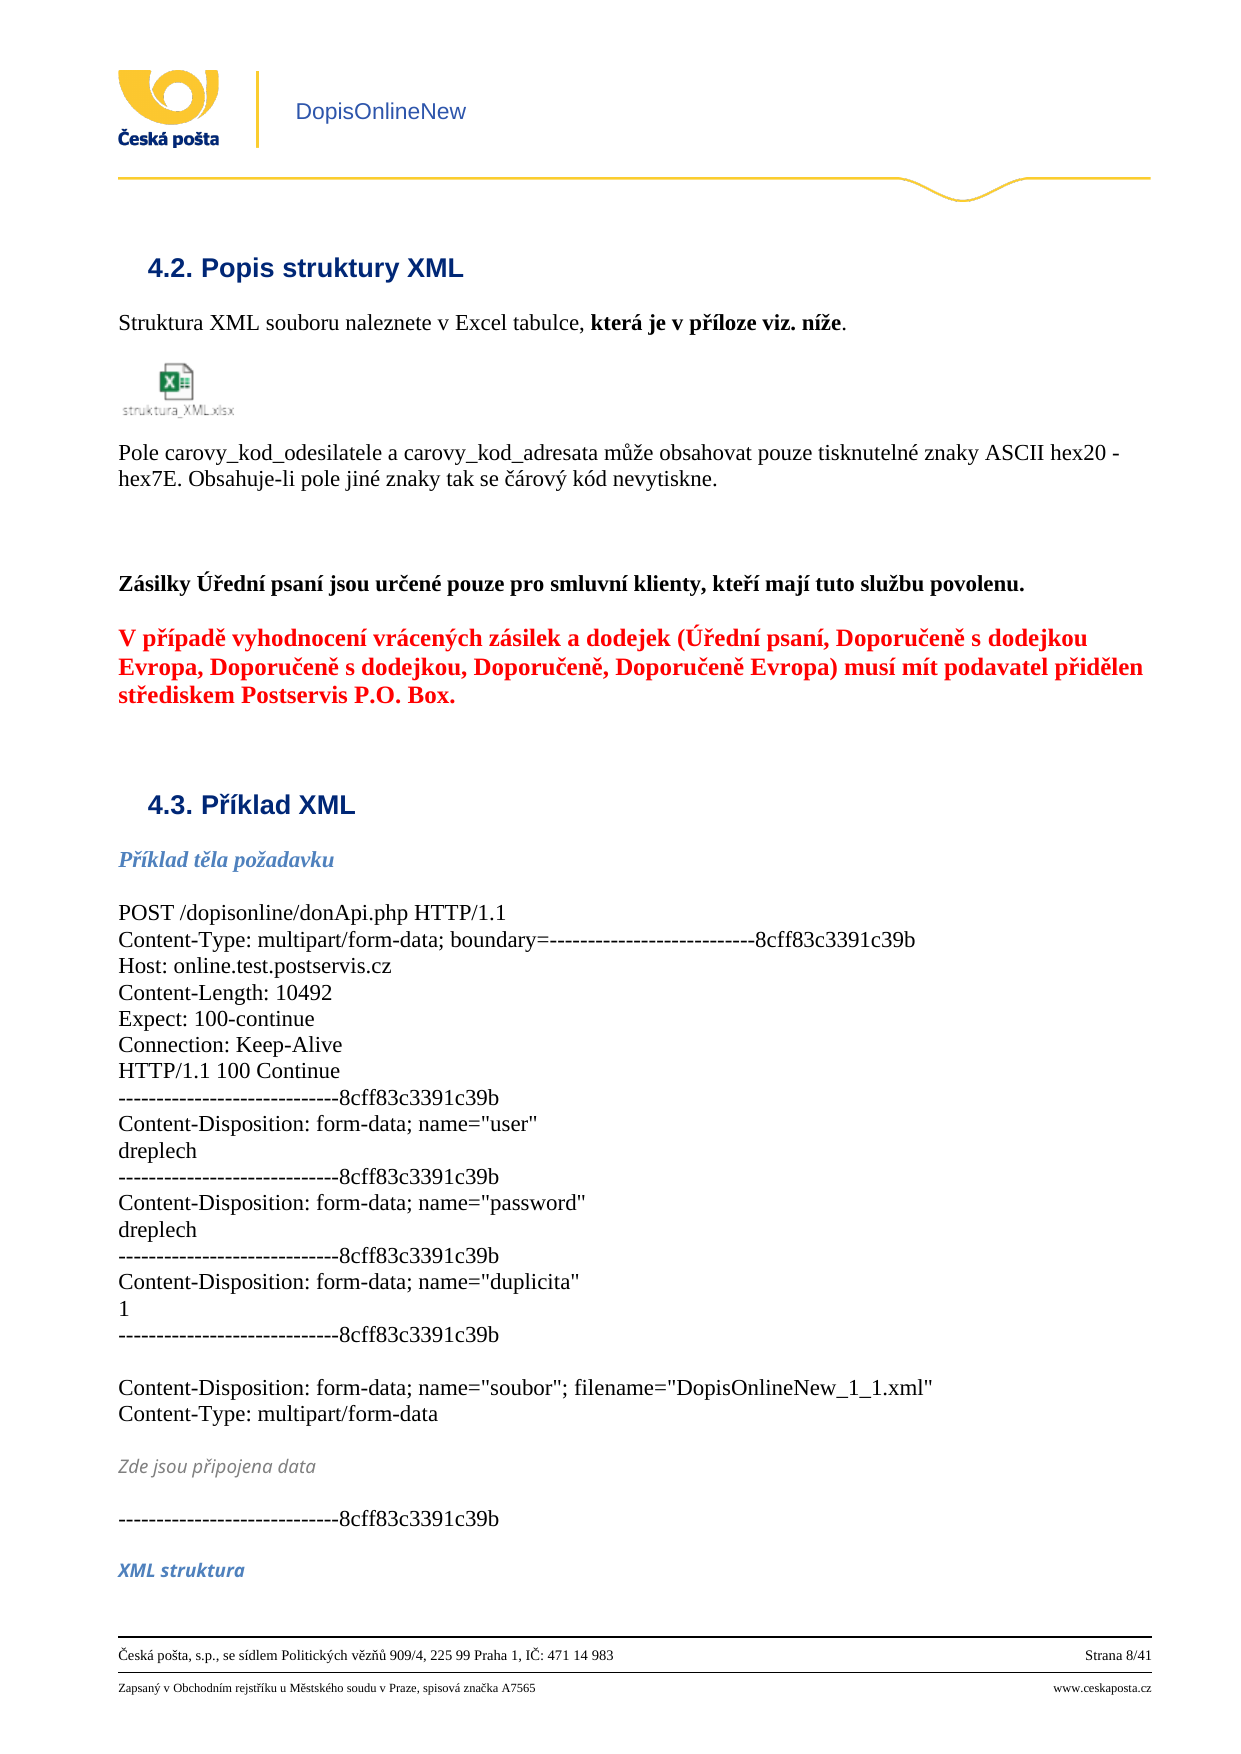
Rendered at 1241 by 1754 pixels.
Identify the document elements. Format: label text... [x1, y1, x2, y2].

text HTTP/1.1 100 Continue [118, 1058, 1152, 1084]
text Pole carovy_kod_odesilatele a carovy_kod_adresata může obsahovat pouze tisknutelné znaky ASCII hex20 - hex7E. Obsahuje-li pole jiné znaky tak se čárový kód nevytiskne. [118, 438, 1152, 491]
text Content-Disposition: form-data; name="duplicita" [118, 1268, 1152, 1295]
text dreplech [118, 1137, 1152, 1163]
text Content-Length: 10492 [118, 978, 1152, 1005]
text Content-Type: multipart/form-data; boundary=---------------------------8cff83c3391c39b [118, 926, 1152, 952]
text Content-Disposition: form-data; name="soubor"; filename="DopisOnlineNew_1_1.xml" [118, 1374, 1152, 1400]
text POST /dopisonline/donApi.php HTTP/1.1 [118, 899, 1152, 926]
text Connection: Keep-Alive [118, 1031, 1152, 1058]
subtitle Příklad XML [148, 789, 1152, 820]
picture [118, 177, 1151, 202]
text -----------------------------8cff83c3391c39b [118, 1242, 1152, 1268]
text -----------------------------8cff83c3391c39b [118, 1321, 1152, 1347]
text -----------------------------8cff83c3391c39b [118, 1505, 1152, 1531]
text dreplech [118, 1216, 1152, 1242]
text Příklad těla požadavku [118, 845, 1152, 872]
text V případě vyhodnocení vrácených zásilek a dodejek (Úřední psaní, Doporučeně s dodejkou Evropa, Doporučeně s dodejkou, Doporučeně, Doporučeně Evropa) musí mít podavatel přidělen střediskem Postservis P.O. Box. [118, 623, 1152, 709]
text Struktura XML souboru naleznete v Excel tabulce, která je v příloze viz. níže. [118, 308, 1152, 335]
text Zásilky Úřední psaní jsou určené pouze pro smluvní klienty, kteří mají tuto službu povolenu. [118, 570, 1152, 597]
subtitle Popis struktury XML [148, 252, 1152, 283]
picture [118, 70, 219, 148]
text XML struktura [118, 1557, 1152, 1583]
text Zde jsou připojena data [118, 1453, 1152, 1478]
text Content-Type: multipart/form-data [118, 1400, 1152, 1427]
text -----------------------------8cff83c3391c39b [118, 1163, 1152, 1189]
text Host: online.test.postservis.cz [118, 952, 1152, 978]
text -----------------------------8cff83c3391c39b [118, 1084, 1152, 1110]
text Content-Disposition: form-data; name="user" [118, 1110, 1152, 1137]
text 1 [118, 1295, 1152, 1321]
text Content-Disposition: form-data; name="password" [118, 1189, 1152, 1216]
text Expect: 100-continue [118, 1005, 1152, 1031]
